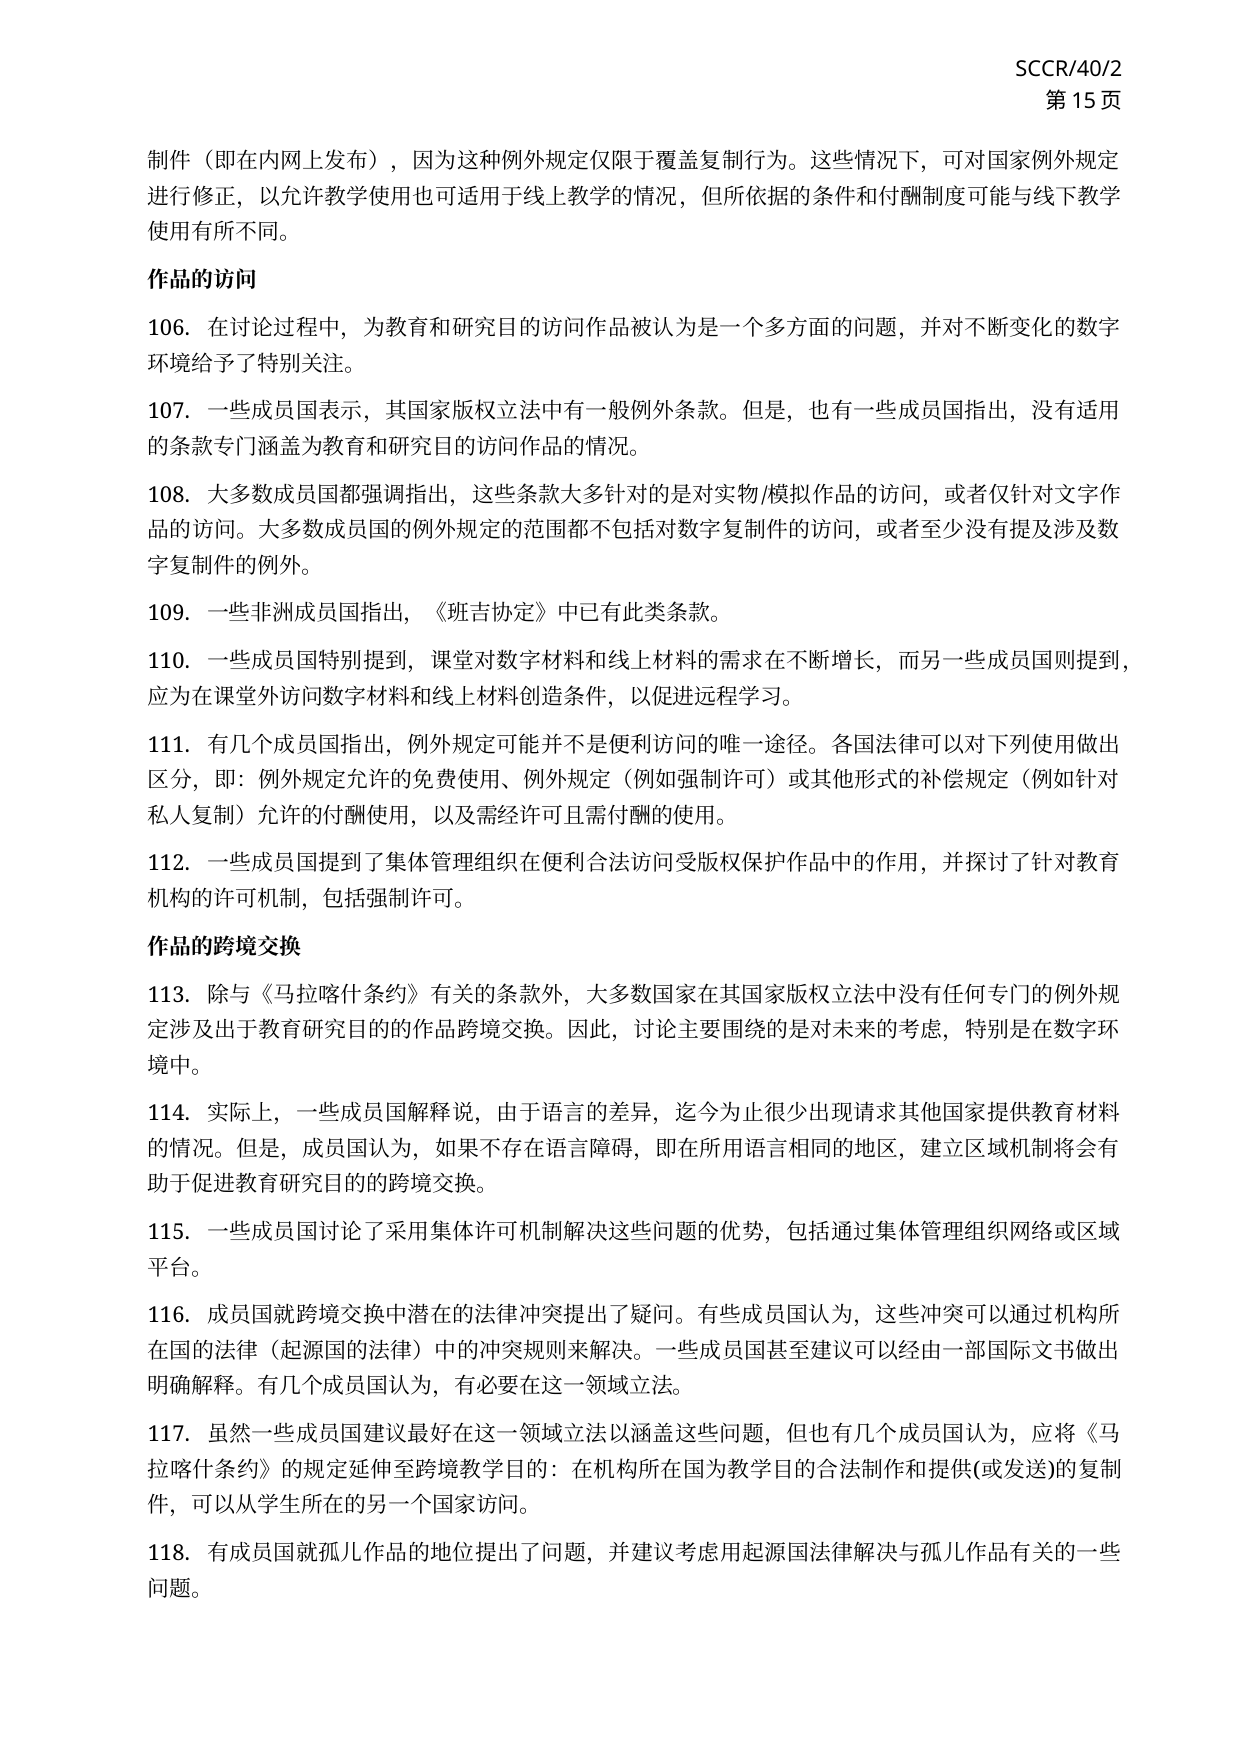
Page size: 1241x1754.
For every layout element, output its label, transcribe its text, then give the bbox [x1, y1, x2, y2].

list 实际上，一些成员国解释说，由于语言的差异，迄今为止很少出现请求其他国家提供教育材料的情况。但是，成员国认为，如果不存在语言障碍，即在所用语言相同的地区，建立区域机制将会有助于促进教育研究目的的跨境交换。 [148, 1092, 1122, 1198]
text 作品的跨境交换 [148, 925, 1122, 961]
list 除与《马拉喀什条约》有关的条款外，大多数国家在其国家版权立法中没有任何专门的例外规定涉及出于教育研究目的的作品跨境交换。因此，讨论主要围绕的是对未来的考虑，特别是在数字环境中。 [148, 973, 1122, 1079]
text 作品的访问 [148, 258, 1122, 294]
list 在讨论过程中，为教育和研究目的访问作品被认为是一个多方面的问题，并对不断变化的数字环境给予了特别关注。 [148, 306, 1122, 377]
list 虽然一些成员国建议最好在这一领域立法以涵盖这些问题，但也有几个成员国认为，应将《马拉喀什条约》的规定延伸至跨境教学目的：在机构所在国为教学目的合法制作和提供(或发送)的复制件，可以从学生所在的另一个国家访问。 [148, 1413, 1122, 1519]
list 一些成员国表示，其国家版权立法中有一般例外条款。但是，也有一些成员国指出，没有适用的条款专门涵盖为教育和研究目的访问作品的情况。 [148, 390, 1122, 461]
list 一些非洲成员国指出，《班吉协定》中已有此类条款。 [148, 592, 1122, 627]
list 有几个成员国指出，例外规定可能并不是便利访问的唯一途径。各国法律可以对下列使用做出区分，即：例外规定允许的免费使用、例外规定（例如强制许可）或其他形式的补偿规定（例如针对私人复制）允许的付酬使用，以及需经许可且需付酬的使用。 [148, 723, 1122, 829]
list 有成员国就孤儿作品的地位提出了问题，并建议考虑用起源国法律解决与孤儿作品有关的一些问题。 [148, 1531, 1122, 1602]
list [148, 140, 1122, 246]
list 大多数成员国都强调指出，这些条款大多针对的是对实物/模拟作品的访问，或者仅针对文字作品的访问。大多数成员国的例外规定的范围都不包括对数字复制件的访问，或者至少没有提及涉及数字复制件的例外。 [148, 473, 1122, 579]
list 一些成员国提到了集体管理组织在便利合法访问受版权保护作品中的作用，并探讨了针对教育机构的许可机制，包括强制许可。 [148, 842, 1122, 913]
list 成员国就跨境交换中潜在的法律冲突提出了疑问。有些成员国认为，这些冲突可以通过机构所在国的法律（起源国的法律）中的冲突规则来解决。一些成员国甚至建议可以经由一部国际文书做出明确解释。有几个成员国认为，有必要在这一领域立法。 [148, 1294, 1122, 1400]
list 一些成员国特别提到，课堂对数字材料和线上材料的需求在不断增长，而另一些成员国则提到，应为在课堂外访问数字材料和线上材料创造条件，以促进远程学习。 [148, 640, 1122, 711]
list 一些成员国讨论了采用集体许可机制解决这些问题的优势，包括通过集体管理组织网络或区域平台。 [148, 1211, 1122, 1281]
